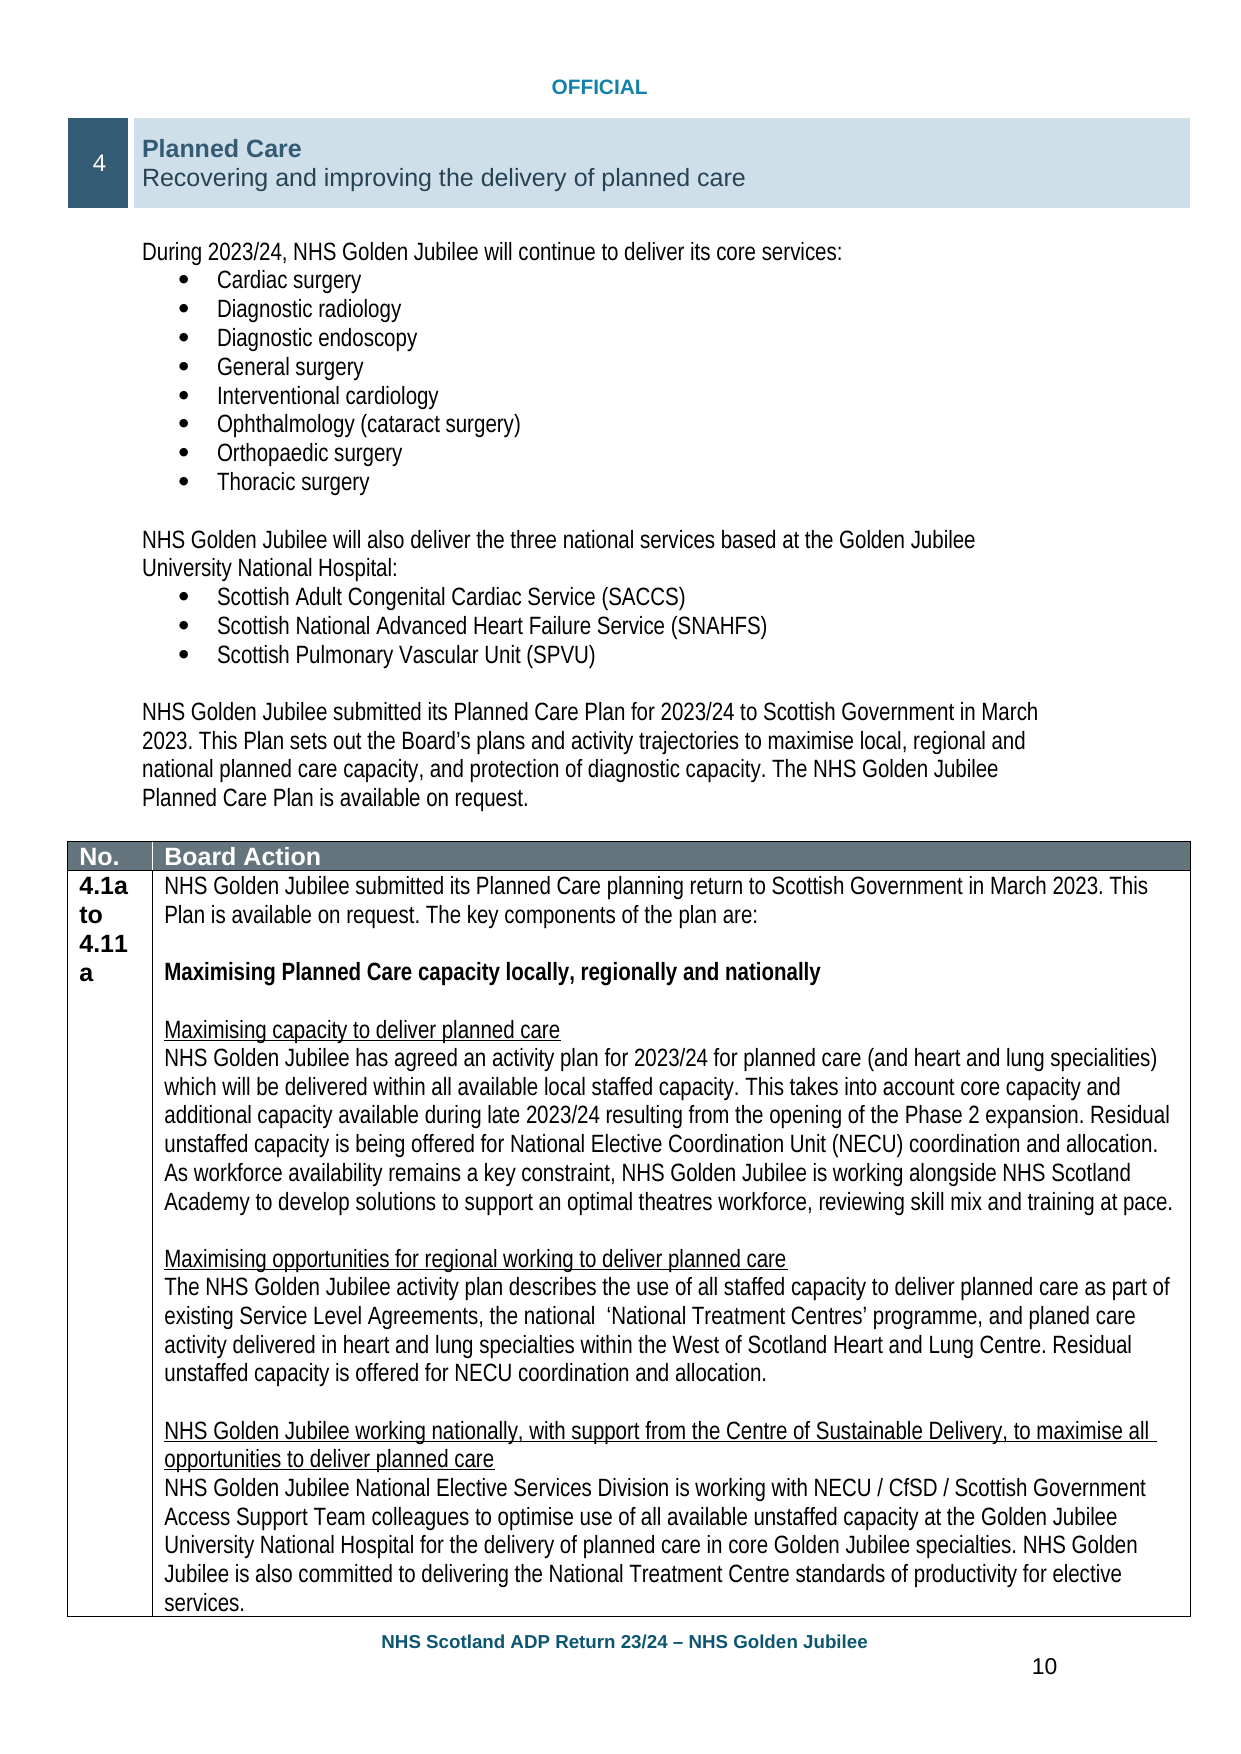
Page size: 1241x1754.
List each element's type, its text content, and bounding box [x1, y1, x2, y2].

text NHS Golden Jubilee submitted its Planned Care Plan for 2023/24 to Scottish Government in March 2023. This Plan sets out the Board’s plans and activity trajectories to maximise local, regional and national planned care capacity, and protection of diagnostic capacity. The NHS Golden Jubilee Planned Care Plan is available on request. [142, 697, 1057, 812]
list Thoracic surgery [179, 467, 1057, 496]
table_header Board Action [153, 842, 1190, 870]
list General surgery [179, 352, 1057, 381]
text During 2023/24, NHS Golden Jubilee will continue to deliver its core services: [142, 237, 1057, 265]
list Diagnostic endoscopy [179, 323, 1057, 352]
list Orthopaedic surgery [179, 438, 1057, 467]
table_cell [153, 871, 1190, 1616]
text NHS Golden Jubilee will also deliver the three national services based at the Golden Jubilee University National Hospital: [142, 525, 1057, 582]
list Diagnostic radiology [179, 294, 1057, 323]
list Ophthalmology (cataract surgery) [179, 409, 1057, 438]
table_header No. [68, 842, 152, 870]
list Scottish Adult Congenital Cardiac Service (SACCS) [179, 582, 1057, 611]
table_header Planned Care Recovering and improving the delivery of planned care [134, 118, 1190, 208]
list Scottish National Advanced Heart Failure Service (SNAHFS) [179, 611, 1057, 640]
list Scottish Pulmonary Vascular Unit (SPVU) [179, 640, 1057, 668]
table_header 4 [68, 118, 128, 208]
table_cell 4.1a to 4.11a [68, 871, 152, 1616]
list Interventional cardiology [179, 381, 1057, 409]
list Cardiac surgery [179, 265, 1057, 294]
